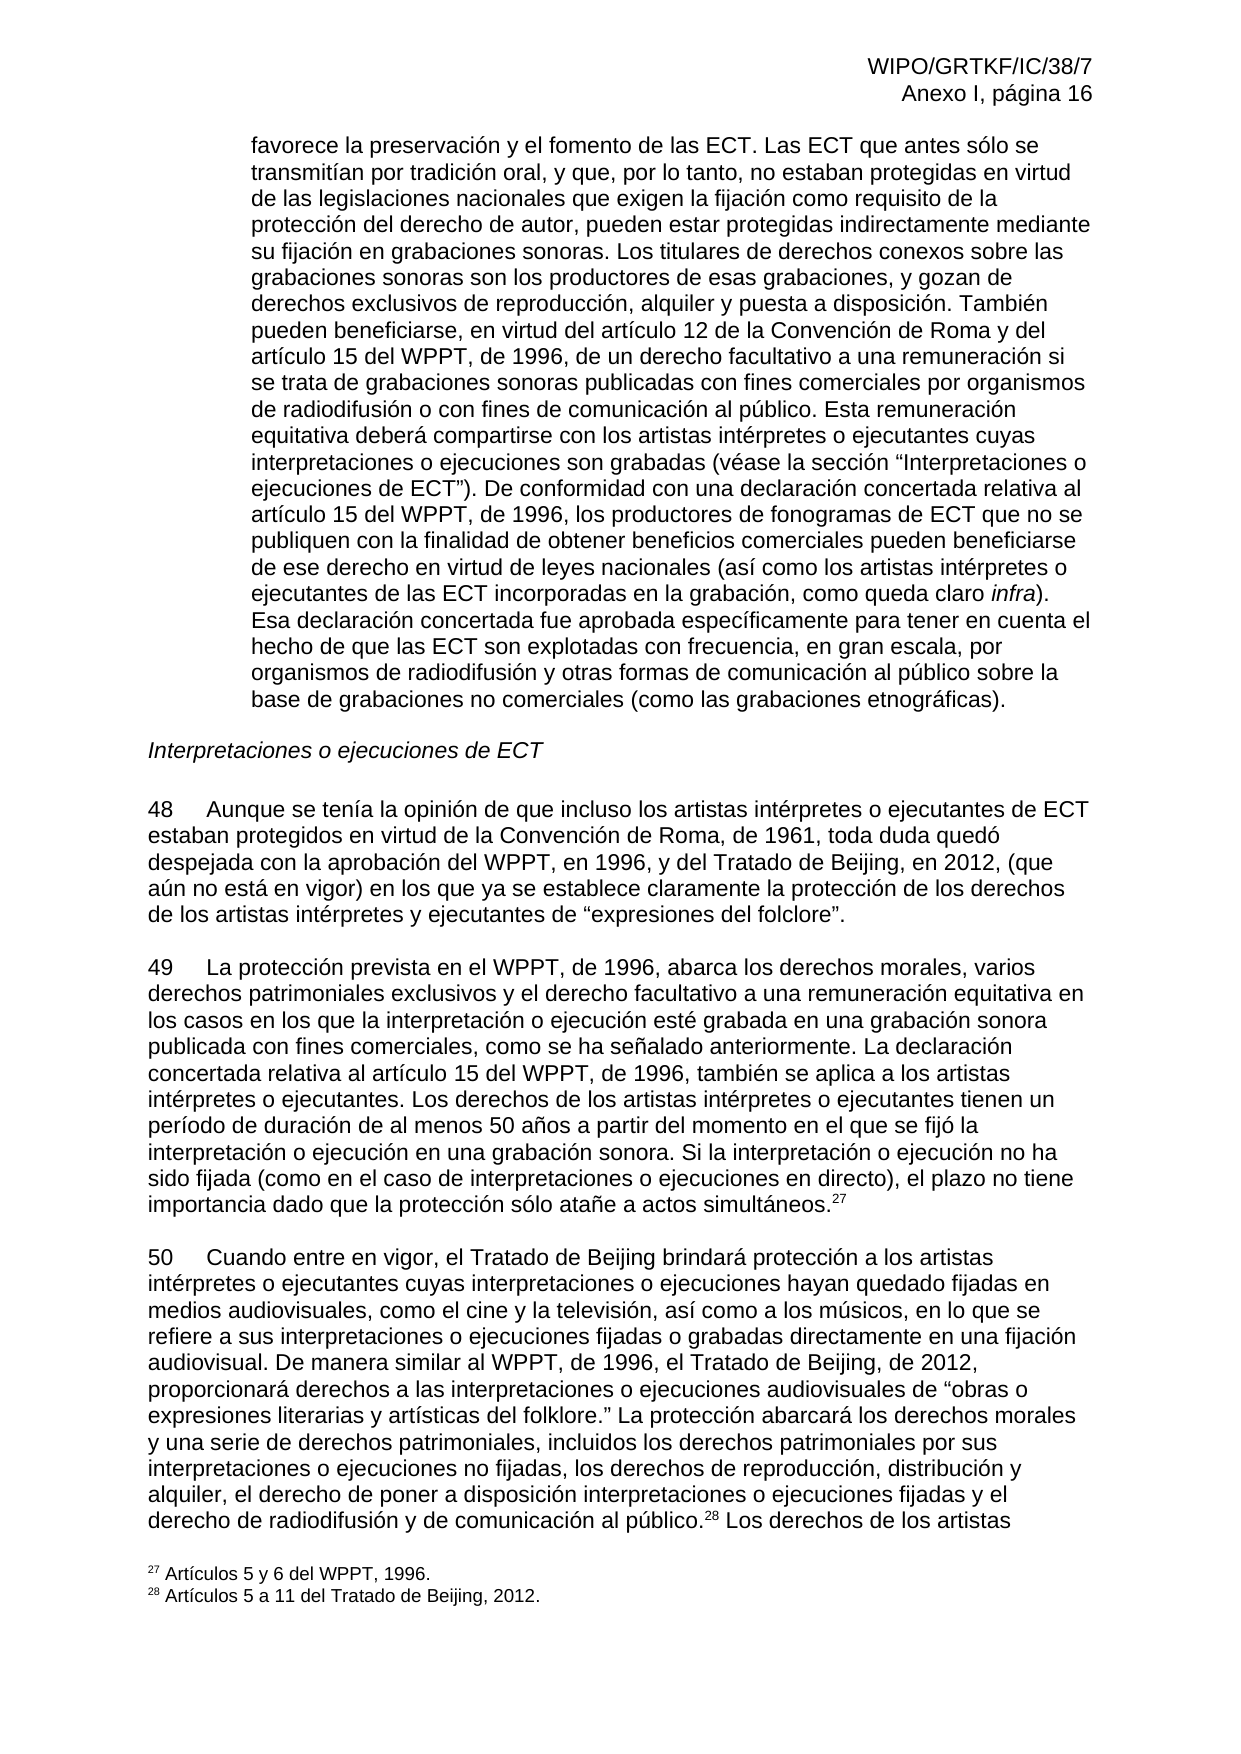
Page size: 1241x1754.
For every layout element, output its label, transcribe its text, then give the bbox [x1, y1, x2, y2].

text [148, 1244, 1092, 1534]
text Aunque se tenía la opinión de que incluso los artistas intérpretes o ejecutantes de ECT estaban protegidos en virtud de la Convención de Roma, de 1961, toda duda quedó despejada con la aprobación del WPPT, en 1996, y del Tratado de Beijing, en 2012, (que aún no está en vigor) en los que ya se establece claramente la protección de los derechos de los artistas intérpretes y ejecutantes de “expresiones del folclore”. [148, 796, 1092, 928]
text La protección prevista en el WPPT, de 1996, abarca los derechos morales, varios derechos patrimoniales exclusivos y el derecho facultativo a una remuneración equitativa en los casos en los que la interpretación o ejecución esté grabada en una grabación sonora publicada con fines comerciales, como se ha señalado anteriormente. La declaración concertada relativa al artículo 15 del WPPT, de 1996, también se aplica a los artistas intérpretes o ejecutantes. Los derechos de los artistas intérpretes o ejecutantes tienen un período de duración de al menos 50 años a partir del momento en el que se fijó la interpretación o ejecución en una grabación sonora. Si la interpretación o ejecución no ha sido fijada (como en el caso de interpretaciones o ejecuciones en directo), el plazo no tiene importancia dado que la protección sólo atañe a actos simultáneos. [148, 954, 1092, 1218]
subtitle Interpretaciones o ejecuciones de ECT [148, 737, 1092, 763]
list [213, 132, 1092, 712]
